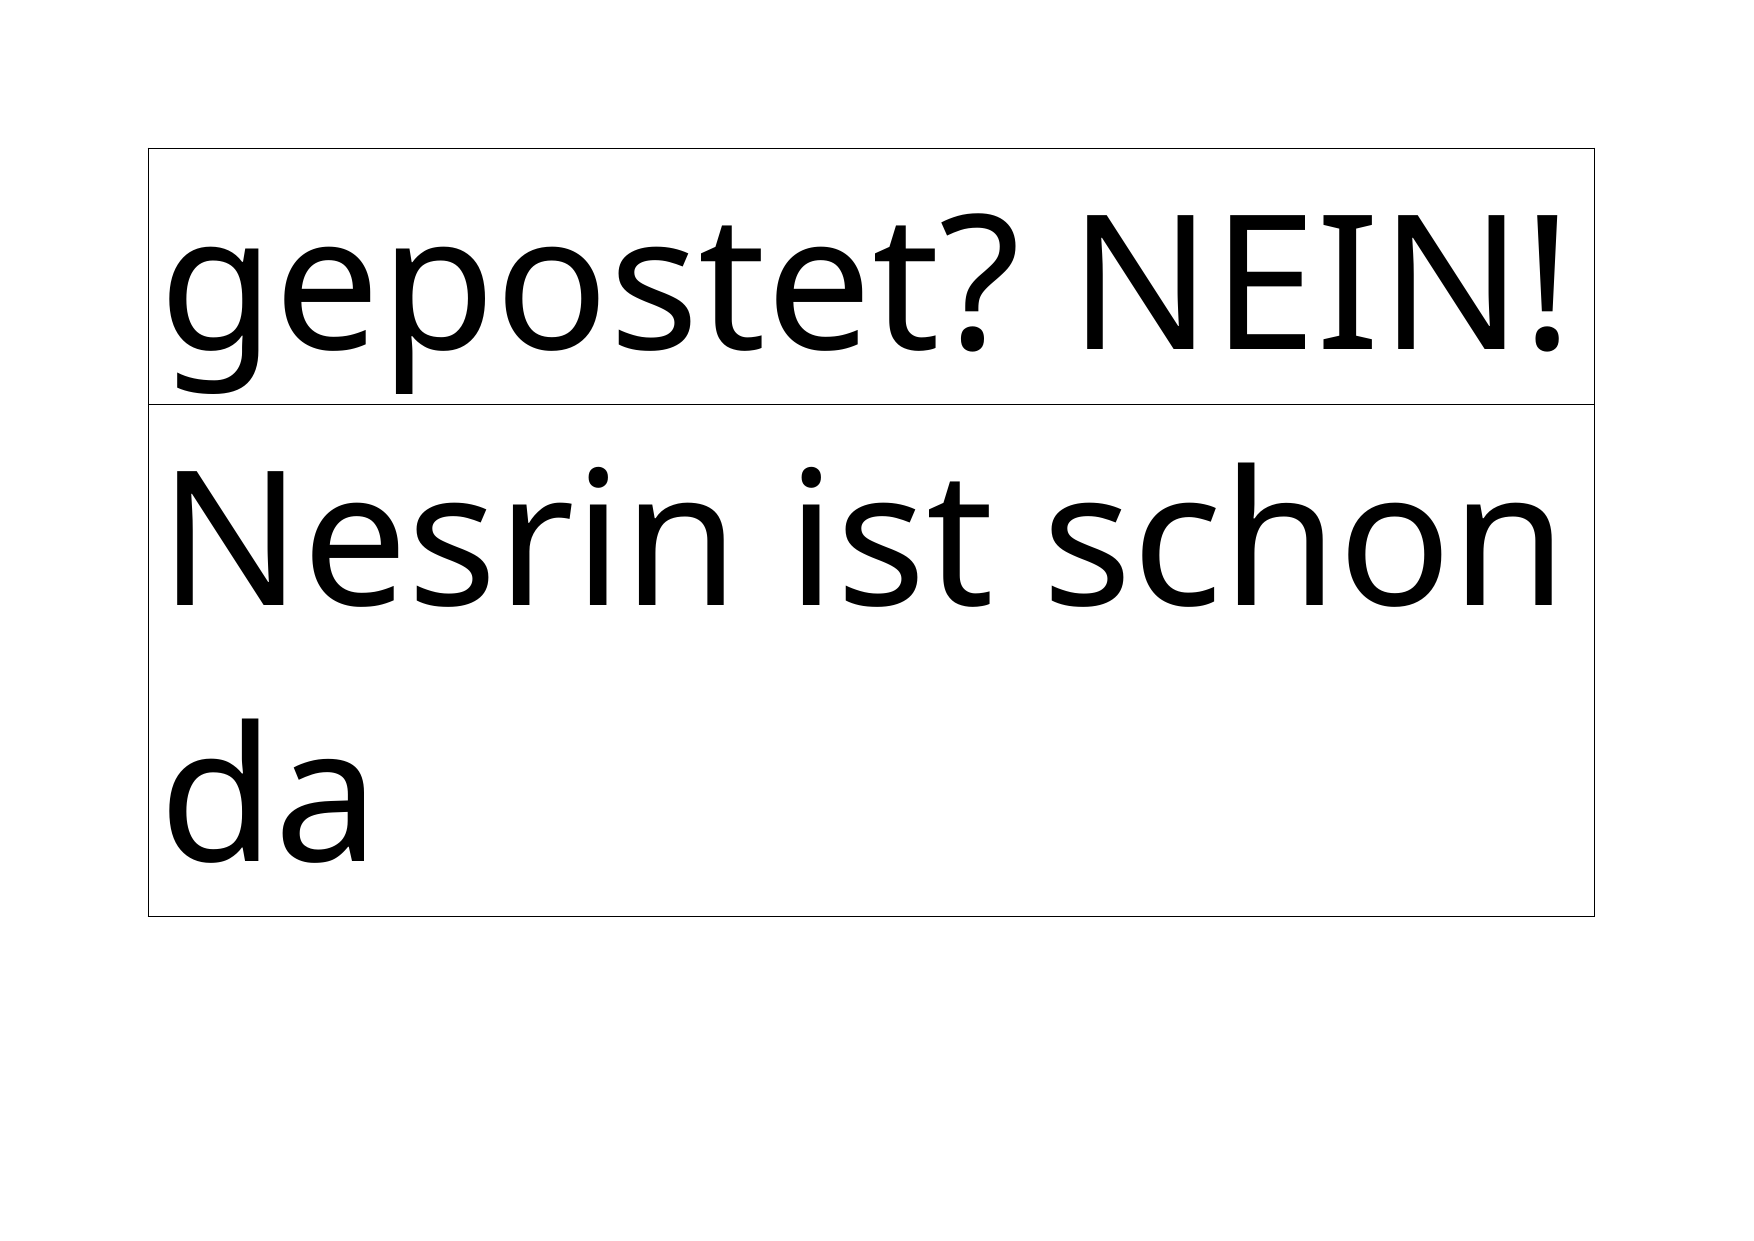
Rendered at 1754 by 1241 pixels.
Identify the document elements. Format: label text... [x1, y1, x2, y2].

table_cell Nesrin ist schon da [149, 405, 1594, 916]
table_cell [149, 149, 1594, 404]
